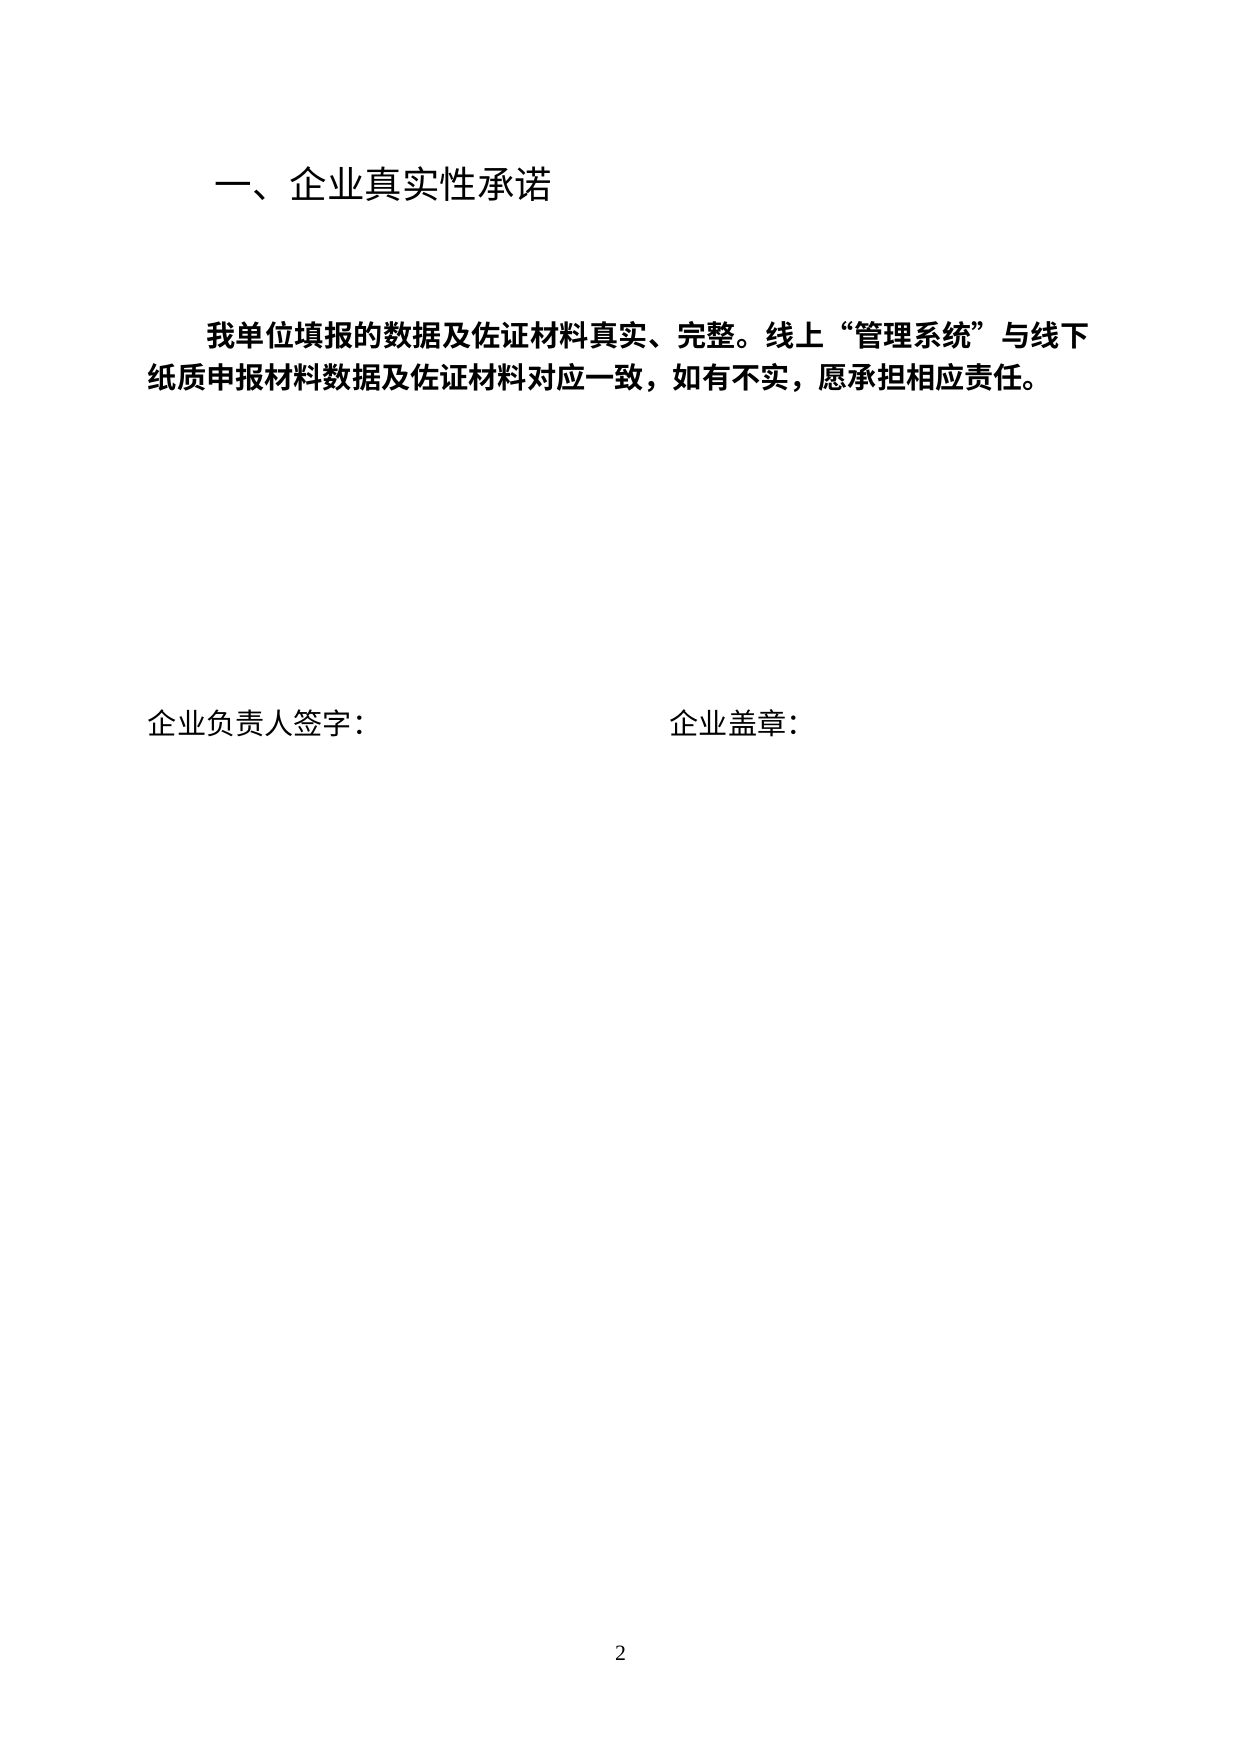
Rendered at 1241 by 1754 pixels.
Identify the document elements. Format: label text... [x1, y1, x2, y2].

text 企业负责人签字： 企业盖章： [148, 689, 1092, 754]
text 我单位填报的数据及佐证材料真实、完整。线上“管理系统”与线下纸质申报材料数据及佐证材料对应一致，如有不实，愿承担相应责任。 [148, 312, 1092, 397]
text 一、企业真实性承诺 [148, 154, 1092, 209]
